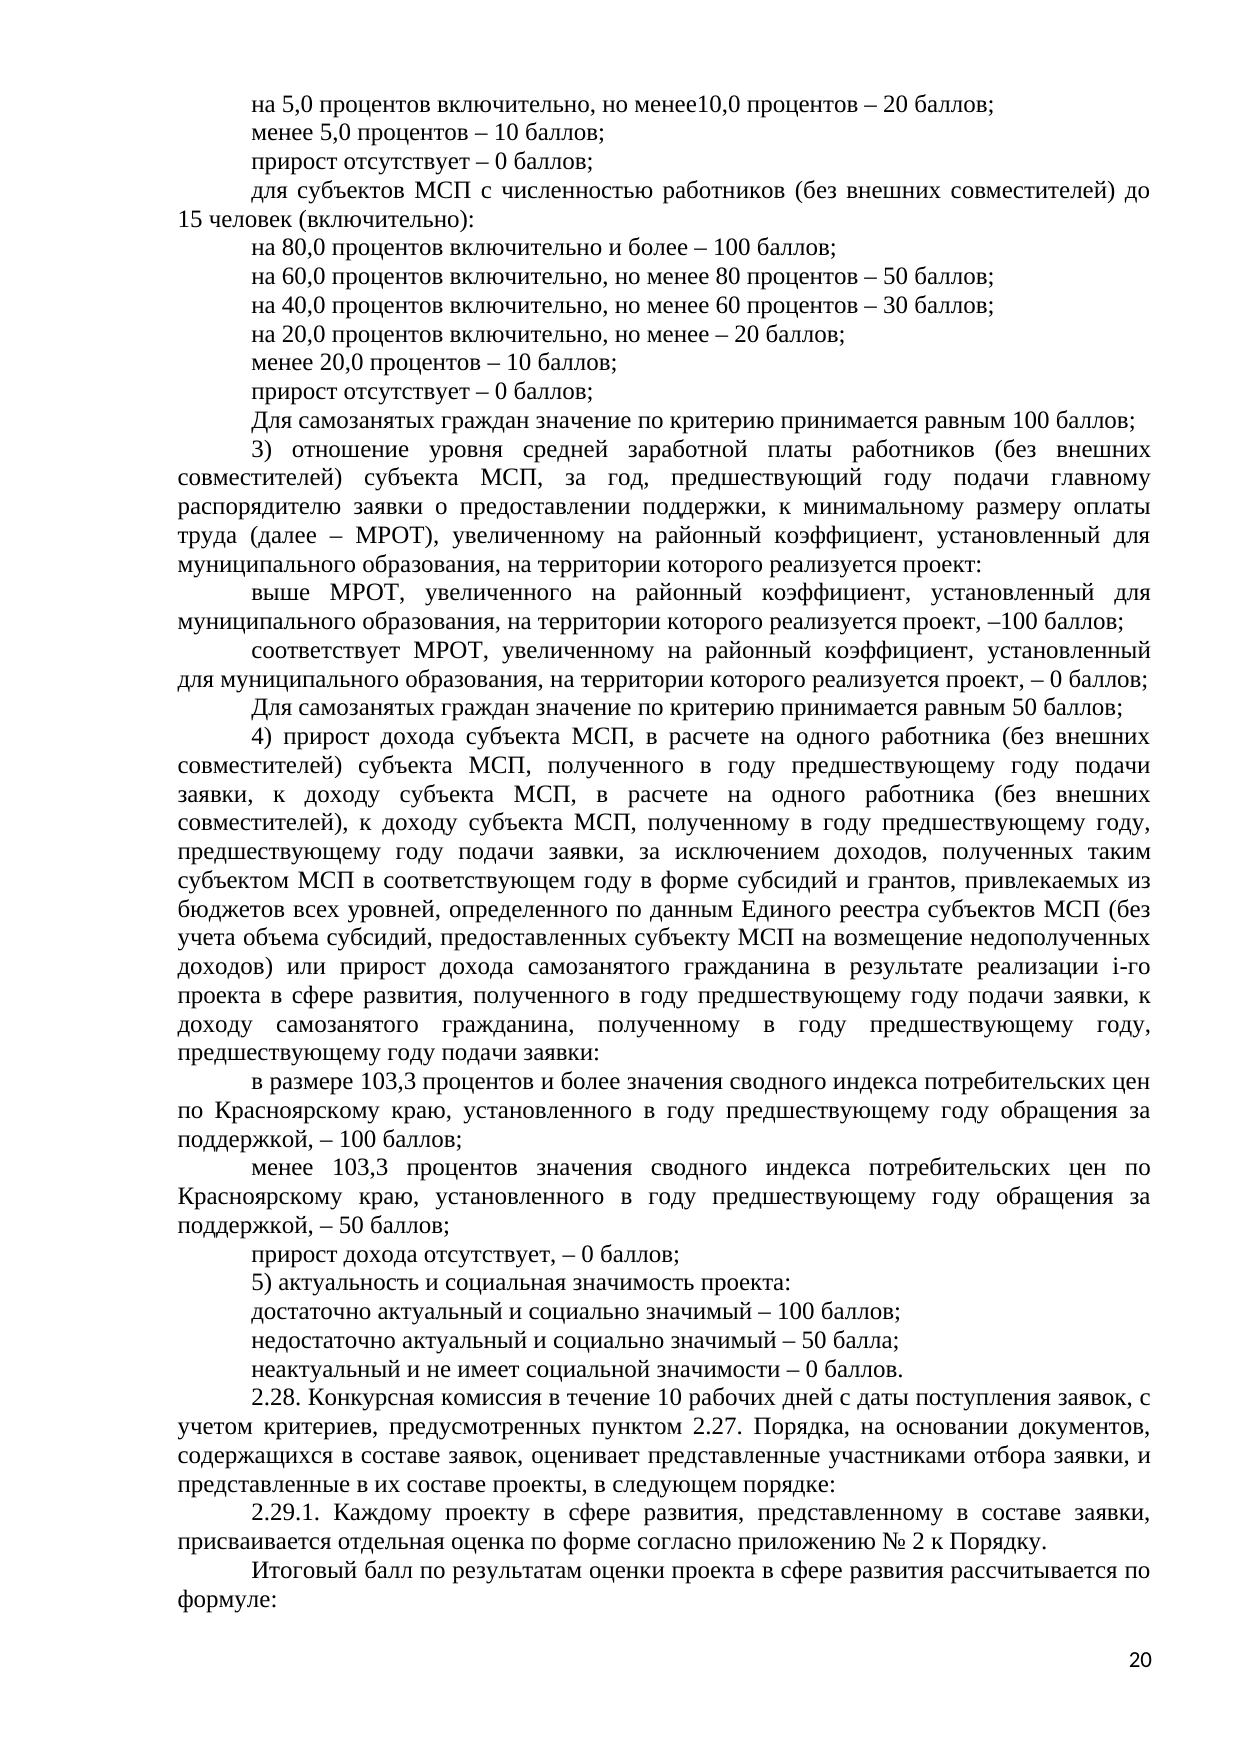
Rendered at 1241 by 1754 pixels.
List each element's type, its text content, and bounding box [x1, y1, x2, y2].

text Итоговый балл по результатам оценки проекта в сфере развития рассчитывается по формуле: [177, 1555, 1152, 1612]
text на 20,0 процентов включительно, но менее – 20 баллов; [177, 319, 1152, 347]
text недостаточно актуальный и социально значимый – 50 балла; [177, 1325, 1152, 1354]
text выше МРОТ, увеличенного на районный коэффициент, установленный для муниципального образования, на территории которого реализуется проект, –100 баллов; [177, 577, 1152, 635]
text 5) актуальность и социальная значимость проекта: [177, 1267, 1152, 1296]
text менее 5,0 процентов – 10 баллов; [177, 117, 1152, 146]
text прирост дохода отсутствует, – 0 баллов; [177, 1239, 1152, 1267]
text на 5,0 процентов включительно, но менее10,0 процентов – 20 баллов; [177, 89, 1152, 117]
text достаточно актуальный и социально значимый – 100 баллов; [177, 1296, 1152, 1325]
text менее 20,0 процентов – 10 баллов; [177, 347, 1152, 376]
text на 60,0 процентов включительно, но менее 80 процентов – 50 баллов; [177, 261, 1152, 290]
text неактуальный и не имеет социальной значимости – 0 баллов. [177, 1354, 1152, 1382]
text менее 103,3 процентов значения сводного индекса потребительских цен по Красноярскому краю, установленного в году предшествующему году обращения за поддержкой, – 50 баллов; [177, 1152, 1152, 1239]
text Для самозанятых граждан значение по критерию принимается равным 50 баллов; [177, 692, 1152, 721]
text 2.29.1. Каждому проекту в сфере развития, представленному в составе заявки, присваивается отдельная оценка по форме согласно приложению № 2 к Порядку. [177, 1497, 1152, 1555]
text 4) прирост дохода субъекта МСП, в расчете на одного работника (без внешних совместителей) субъекта МСП, полученного в году предшествующему году подачи заявки, к доходу субъекта МСП, в расчете на одного работника (без внешних совместителей), к доходу субъекта МСП, полученному в году предшествующему году, предшествующему году подачи заявки, за исключением доходов, полученных таким субъектом МСП в соответствующем году в форме субсидий и грантов, привлекаемых из бюджетов всех уровней, определенного по данным Единого реестра субъектов МСП (без учета объема субсидий, предоставленных субъекту МСП на возмещение недополученных доходов) или прирост дохода самозанятого гражданина в результате реализации i-го проекта в сфере развития, полученного в году предшествующему году подачи заявки, к доходу самозанятого гражданина, полученному в году предшествующему году, предшествующему году подачи заявки: [177, 721, 1152, 1066]
text на 80,0 процентов включительно и более – 100 баллов; [177, 232, 1152, 261]
text Для самозанятых граждан значение по критерию принимается равным 100 баллов; [177, 405, 1152, 434]
text прирост отсутствует – 0 баллов; [177, 146, 1152, 175]
text для субъектов МСП с численностью работников (без внешних совместителей) до 15 человек (включительно): [177, 175, 1152, 232]
text прирост отсутствует – 0 баллов; [177, 376, 1152, 405]
text соответствует МРОТ, увеличенному на районный коэффициент, установленный для муниципального образования, на территории которого реализуется проект, – 0 баллов; [177, 635, 1152, 692]
text на 40,0 процентов включительно, но менее 60 процентов – 30 баллов; [177, 290, 1152, 319]
text 3) отношение уровня средней заработной платы работников (без внешних совместителей) субъекта МСП, за год, предшествующий году подачи главному распорядителю заявки о предоставлении поддержки, к минимальному размеру оплаты труда (далее – МРОТ), увеличенному на районный коэффициент, установленный для муниципального образования, на территории которого реализуется проект: [177, 434, 1152, 577]
text 2.28. Конкурсная комиссия в течение 10 рабочих дней с даты поступления заявок, с учетом критериев, предусмотренных пунктом 2.27. Порядка, на основании документов, содержащихся в составе заявок, оценивает представленные участниками отбора заявки, и представленные в их составе проекты, в следующем порядке: [177, 1382, 1152, 1497]
text в размере 103,3 процентов и более значения сводного индекса потребительских цен по Красноярскому краю, установленного в году предшествующему году обращения за поддержкой, – 100 баллов; [177, 1066, 1152, 1152]
